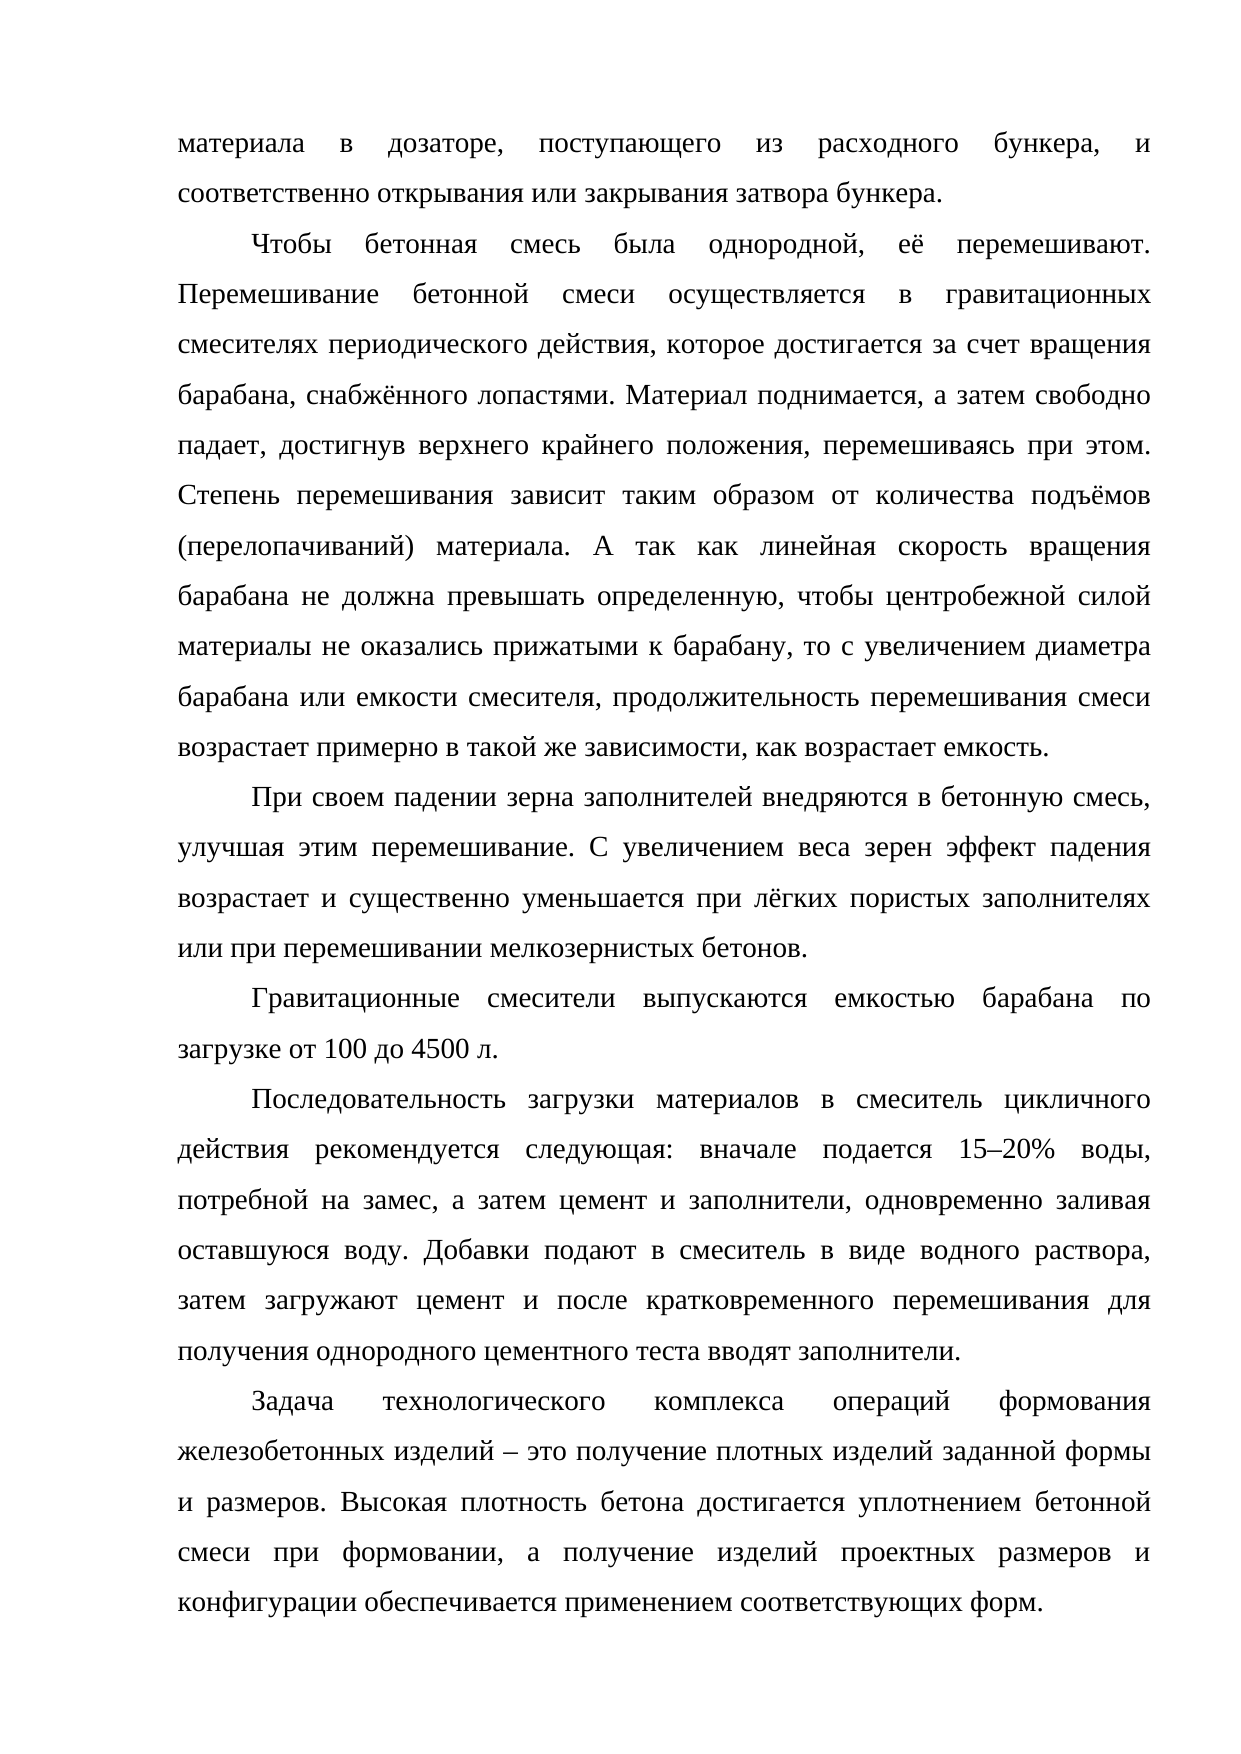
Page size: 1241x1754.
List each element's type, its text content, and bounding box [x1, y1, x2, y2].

text При своем падении зерна заполнителей внедряются в бетонную смесь, улучшая этим перемешивание. С увеличением веса зерен эффект падения возрастает и существенно уменьшается при лёгких пористых заполнителях или при перемешивании мелкозернистых бетонов. [177, 779, 1152, 964]
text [177, 125, 1152, 209]
text Последовательность загрузки материалов в смеситель цикличного действия рекомендуется следующая: вначале подается 15–20% воды, потребной на замес, а затем цемент и заполнители, одновременно заливая оставшуюся воду. Добавки подают в смеситель в виде водного раствора, затем загружают цемент и после кратковременного перемешивания для получения однородного цементного теста вводят заполнители. [177, 1081, 1152, 1366]
text Гравитационные смесители выпускаются емкостью барабана по загрузке от 100 до 4500 л. [177, 981, 1152, 1064]
text Задача технологического комплекса операций формования железобетонных изделий – это получение плотных изделий заданной формы и размеров. Высокая плотность бетона достигается уплотнением бетонной смеси при формовании, а получение изделий проектных размеров и конфигурации обеспечивается применением соответствующих форм. [177, 1383, 1152, 1618]
text Чтобы бетонная смесь была однородной, её перемешивают. Перемешивание бетонной смеси осуществляется в гравитационных смесителях периодического действия, которое достигается за счет вращения барабана, снабжённого лопастями. Материал поднимается, а затем свободно падает, достигнув верхнего крайнего положения, перемешиваясь при этом. Степень перемешивания зависит таким образом от количества подъёмов (перелопачиваний) материала. А так как линейная скорость вращения барабана не должна превышать определенную, чтобы центробежной силой материалы не оказались прижатыми к барабану, то с увеличением диаметра барабана или емкости смесителя, продолжительность перемешивания смеси возрастает примерно в такой же зависимости, как возрастает емкость. [177, 226, 1152, 762]
